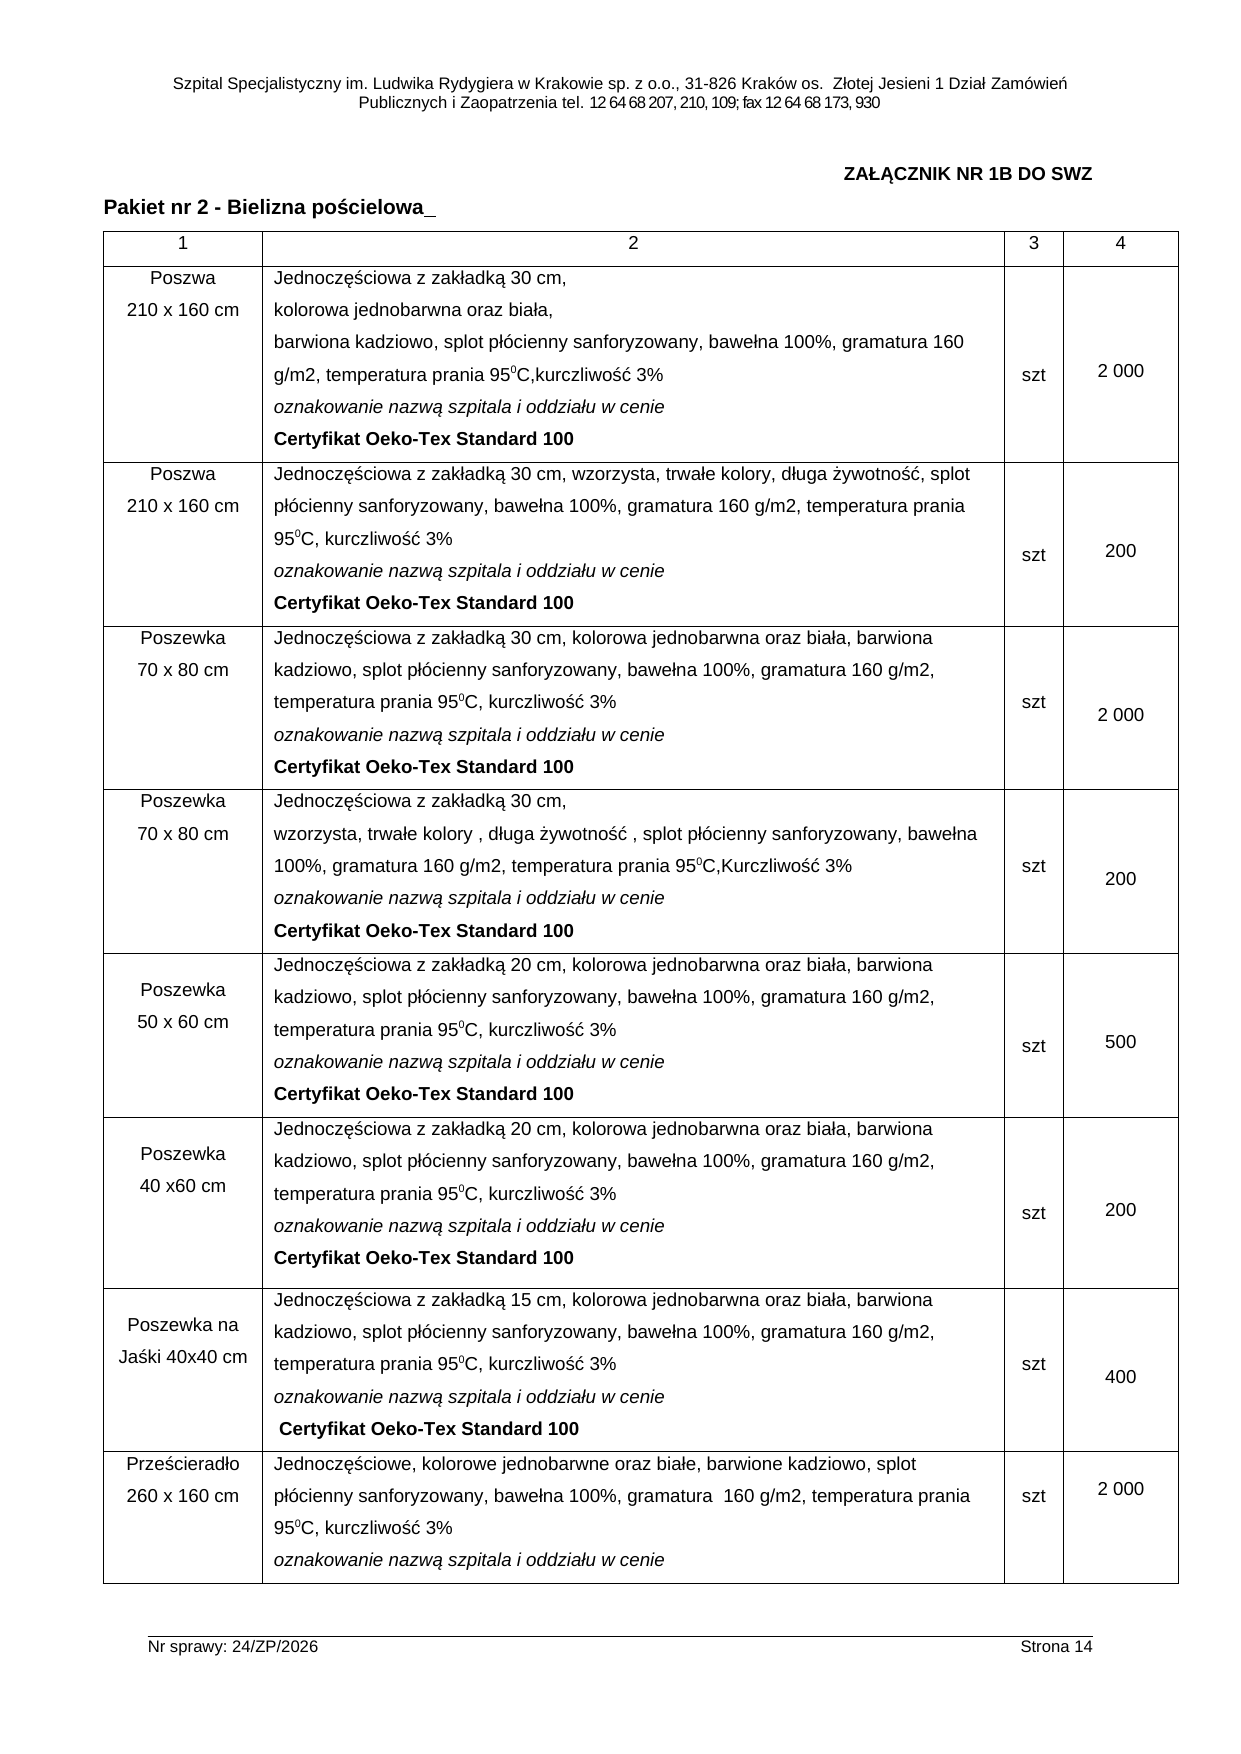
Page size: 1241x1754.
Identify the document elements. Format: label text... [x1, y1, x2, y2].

table_header 1 [104, 232, 262, 266]
table_header 4 [1064, 232, 1178, 266]
table_cell Poszewka na Jaśki 40x40 cm [104, 1289, 262, 1451]
table_cell Poszwa 210 x 160 cm [104, 463, 262, 626]
table_cell Jednoczęściowa z zakładką 30 cm, kolorowa jednobarwna oraz biała, barwiona kadziowo, splot płócienny sanforyzowany, bawełna 100%, gramatura 160 g/m2, temperatura prania 950C, kurczliwość 3% oznakowanie nazwą szpitala i oddziału w cenie Certyfikat Oeko-Tex Standard 100 [263, 627, 1004, 789]
table_cell Poszwa 210 x 160 cm [104, 267, 262, 462]
table_cell 200 [1064, 790, 1178, 953]
table_cell szt [1005, 1118, 1063, 1287]
text ZAŁĄCZNIK NR 1B DO SWZ [148, 163, 1093, 184]
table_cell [104, 1452, 262, 1583]
table_cell 2 000 [1064, 1452, 1178, 1583]
text Pakiet nr 2 - Bielizna pościelowa [103, 195, 1093, 219]
table_cell Poszewka 70 x 80 cm [104, 627, 262, 789]
table_cell Poszewka 50 x 60 cm [104, 954, 262, 1117]
table_cell 2 000 [1064, 627, 1178, 789]
table_cell szt [1005, 1452, 1063, 1583]
table_cell Jednoczęściowa z zakładką 20 cm, kolorowa jednobarwna oraz biała, barwiona kadziowo, splot płócienny sanforyzowany, bawełna 100%, gramatura 160 g/m2, temperatura prania 950C, kurczliwość 3% oznakowanie nazwą szpitala i oddziału w cenie Certyfikat Oeko-Tex Standard 100 [263, 1118, 1004, 1287]
table_header 3 [1005, 232, 1063, 266]
table_cell Poszewka 40 x60 cm [104, 1118, 262, 1287]
table_cell 400 [1064, 1289, 1178, 1451]
table_cell 200 [1064, 1118, 1178, 1287]
table_cell Jednoczęściowa z zakładką 30 cm, wzorzysta, trwałe kolory, długa żywotność, splot płócienny sanforyzowany, bawełna 100%, gramatura 160 g/m2, temperatura prania 950C, kurczliwość 3% oznakowanie nazwą szpitala i oddziału w cenie Certyfikat Oeko-Tex Standard 100 [263, 463, 1004, 626]
table_header 2 [263, 232, 1004, 266]
table_cell szt [1005, 463, 1063, 626]
table_cell szt [1005, 627, 1063, 789]
table_cell Jednoczęściowa z zakładką 30 cm, wzorzysta, trwałe kolory , długa żywotność , splot płócienny sanforyzowany, bawełna 100%, gramatura 160 g/m2, temperatura prania 950C,Kurczliwość 3% oznakowanie nazwą szpitala i oddziału w cenie Certyfikat Oeko-Tex Standard 100 [263, 790, 1004, 953]
table_cell szt [1005, 267, 1063, 462]
table_cell szt [1005, 1289, 1063, 1451]
table_cell Jednoczęściowa z zakładką 15 cm, kolorowa jednobarwna oraz biała, barwiona kadziowo, splot płócienny sanforyzowany, bawełna 100%, gramatura 160 g/m2, temperatura prania 950C, kurczliwość 3% oznakowanie nazwą szpitala i oddziału w cenie Certyfikat Oeko-Tex Standard 100 [263, 1289, 1004, 1451]
table_cell 2 000 [1064, 267, 1178, 462]
table_cell 500 [1064, 954, 1178, 1117]
table_cell szt [1005, 954, 1063, 1117]
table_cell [263, 1452, 1004, 1583]
table_cell Jednoczęściowa z zakładką 20 cm, kolorowa jednobarwna oraz biała, barwiona kadziowo, splot płócienny sanforyzowany, bawełna 100%, gramatura 160 g/m2, temperatura prania 950C, kurczliwość 3% oznakowanie nazwą szpitala i oddziału w cenie Certyfikat Oeko-Tex Standard 100 [263, 954, 1004, 1117]
table_cell szt [1005, 790, 1063, 953]
table_cell Jednoczęściowa z zakładką 30 cm, kolorowa jednobarwna oraz biała, barwiona kadziowo, splot płócienny sanforyzowany, bawełna 100%, gramatura 160 g/m2, temperatura prania 950C,kurczliwość 3% oznakowanie nazwą szpitala i oddziału w cenie Certyfikat Oeko-Tex Standard 100 [263, 267, 1004, 462]
table_cell Poszewka 70 x 80 cm [104, 790, 262, 953]
table_cell 200 [1064, 463, 1178, 626]
